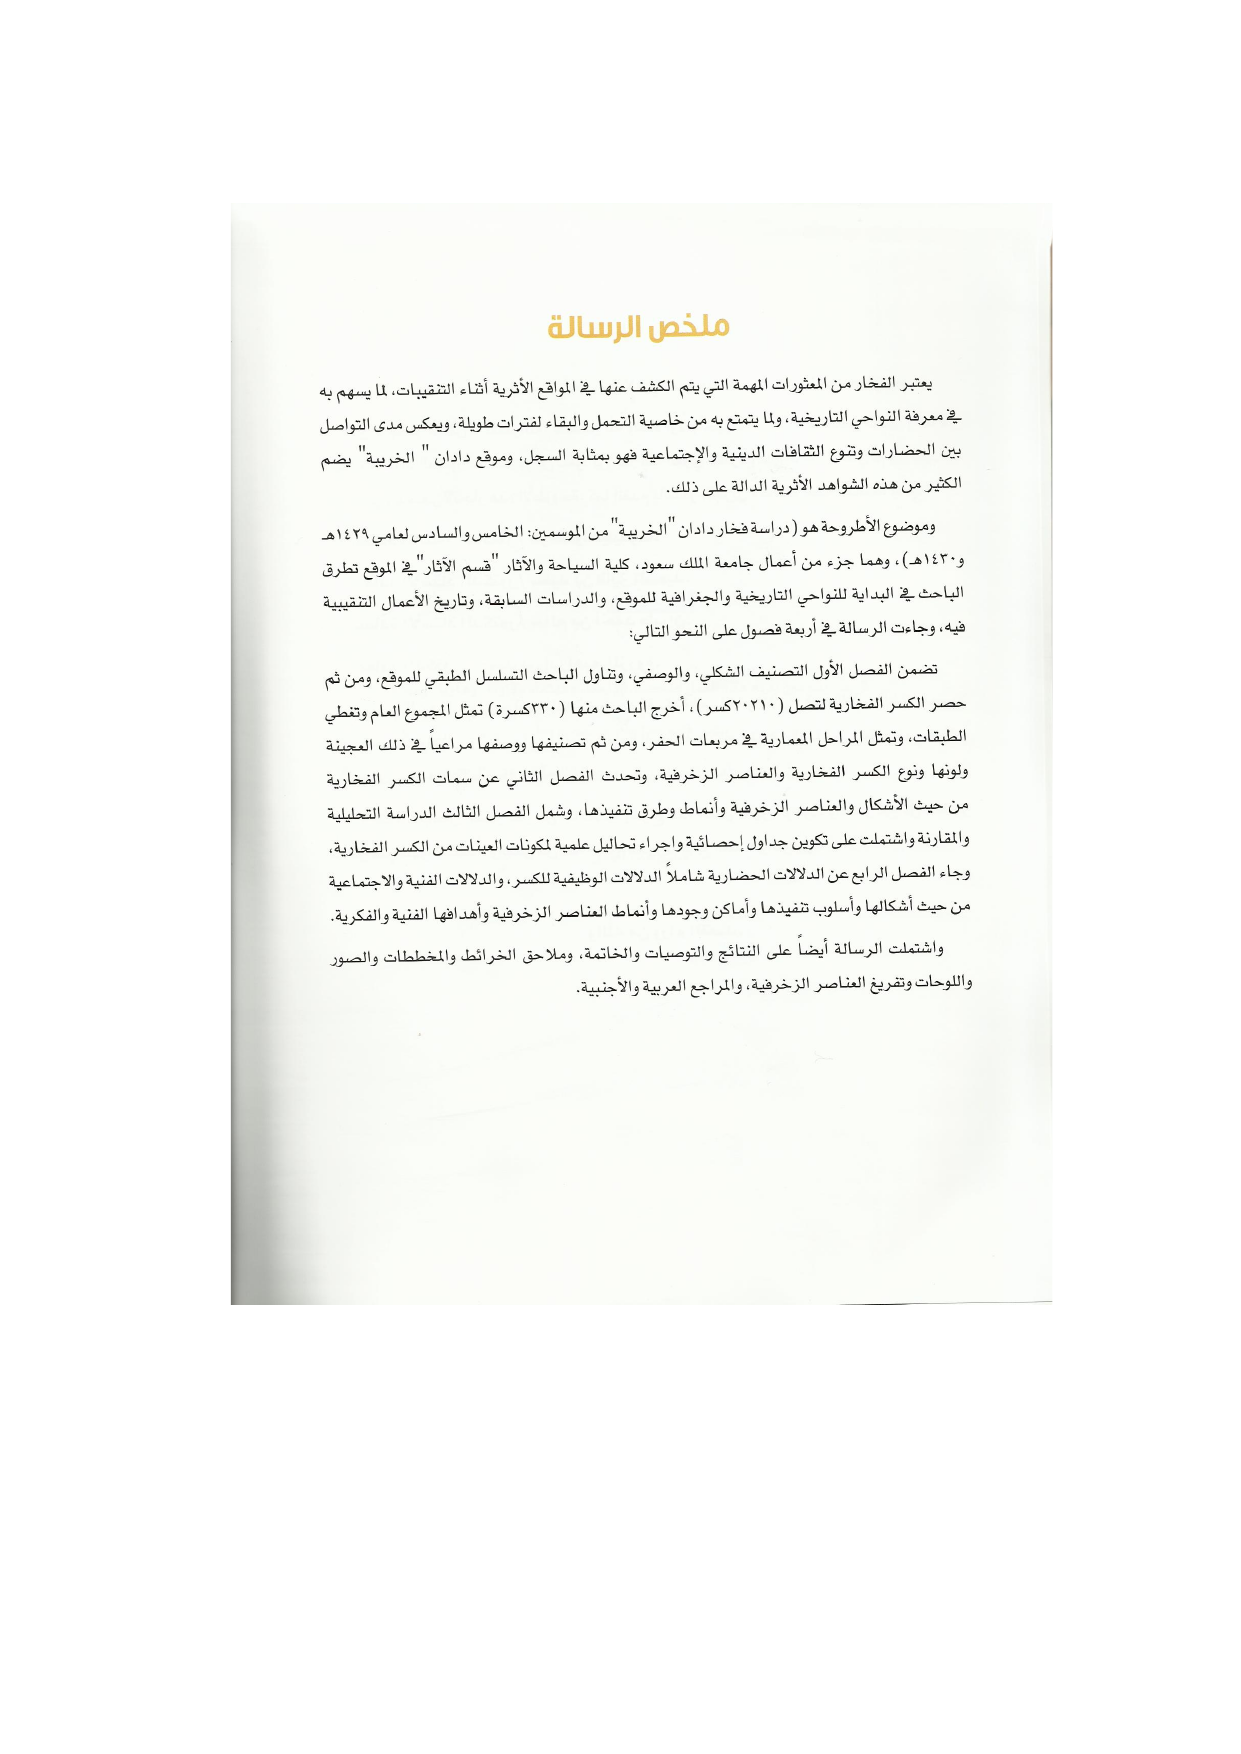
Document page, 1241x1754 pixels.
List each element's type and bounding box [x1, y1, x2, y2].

picture [230, 203, 1053, 1305]
